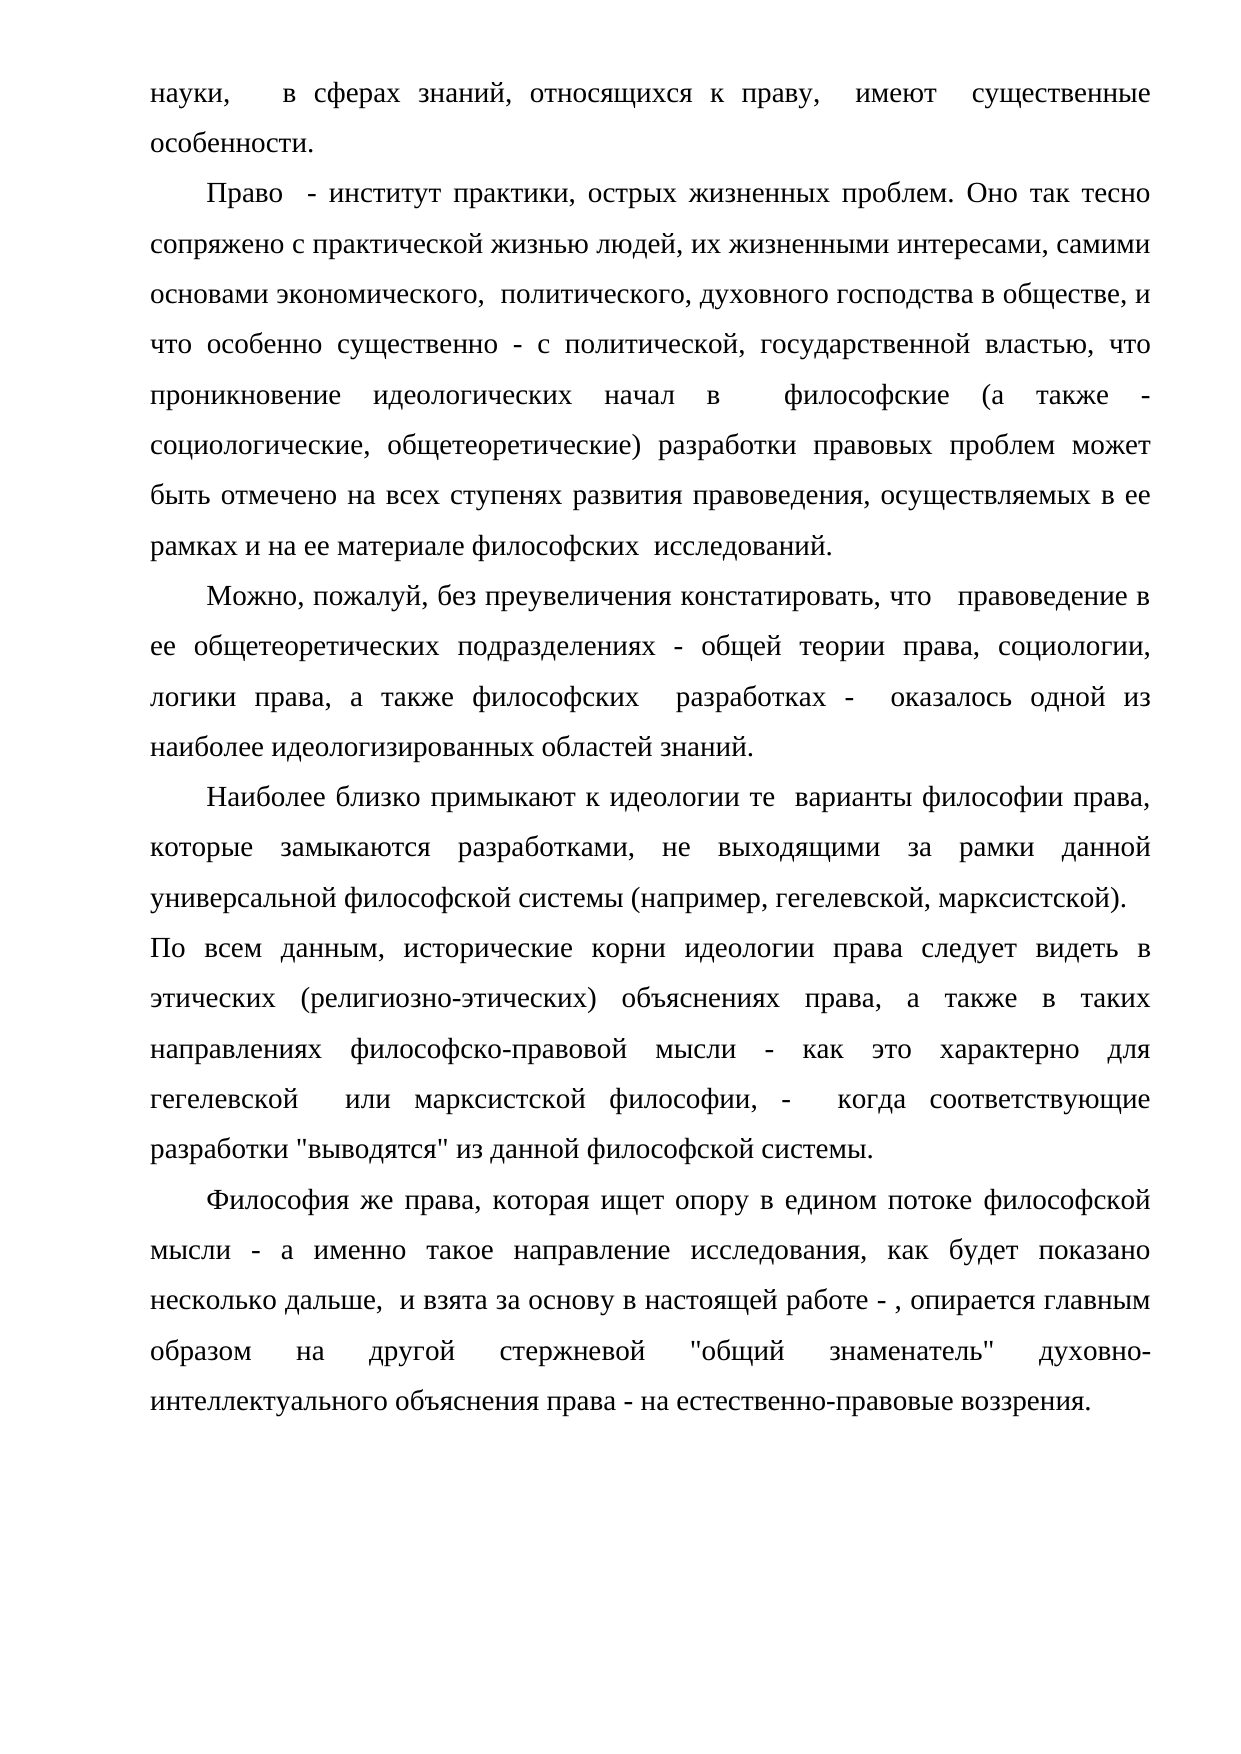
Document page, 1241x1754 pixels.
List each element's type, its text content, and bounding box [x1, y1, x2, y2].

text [150, 75, 1152, 159]
text Можно, пожалуй, без преувеличения констатировать, что правоведение в ее общетеоретических подразделениях - общей теории права, социологии, логики права, а также философских разработках - оказалось одной из наиболее идеологизированных областей знаний. [150, 578, 1152, 762]
text Право - институт практики, острых жизненных проблем. Оно так тесно сопряжено с практической жизнью людей, их жизненными интересами, самими основами экономического, политического, духовного господства в обществе, и что особенно существенно - с политической, государственной властью, что проникновение идеологических начал в философские (а также - социологические, общетеоретические) разработки правовых проблем может быть отмечено на всех ступенях развития правоведения, осуществляемых в ее рамках и на ее материале философских исследований. [150, 176, 1152, 561]
text Наиболее близко примыкают к идеологии те варианты философии права, которые замыкаются разработками, не выходящими за рамки данной универсальной философской системы (например, гегелевской, марксистской). [150, 779, 1152, 913]
text Философия же права, которая ищет опору в едином потоке философской мысли - а именно такое направление исследования, как будет показано несколько дальше, и взята за основу в настоящей работе - , опирается главным образом на другой стержневой "общий знаменатель" духовно-интеллектуального объяснения права - на естественно-правовые воззрения. [150, 1182, 1152, 1417]
text По всем данным, исторические корни идеологии права следует видеть в этических (религиозно-этических) объяснениях права, а также в таких направлениях философско-правовой мысли - как это характерно для гегелевской или марксистской философии, - когда соответствующие разработки "выводятся" из данной философской системы. [150, 930, 1152, 1165]
